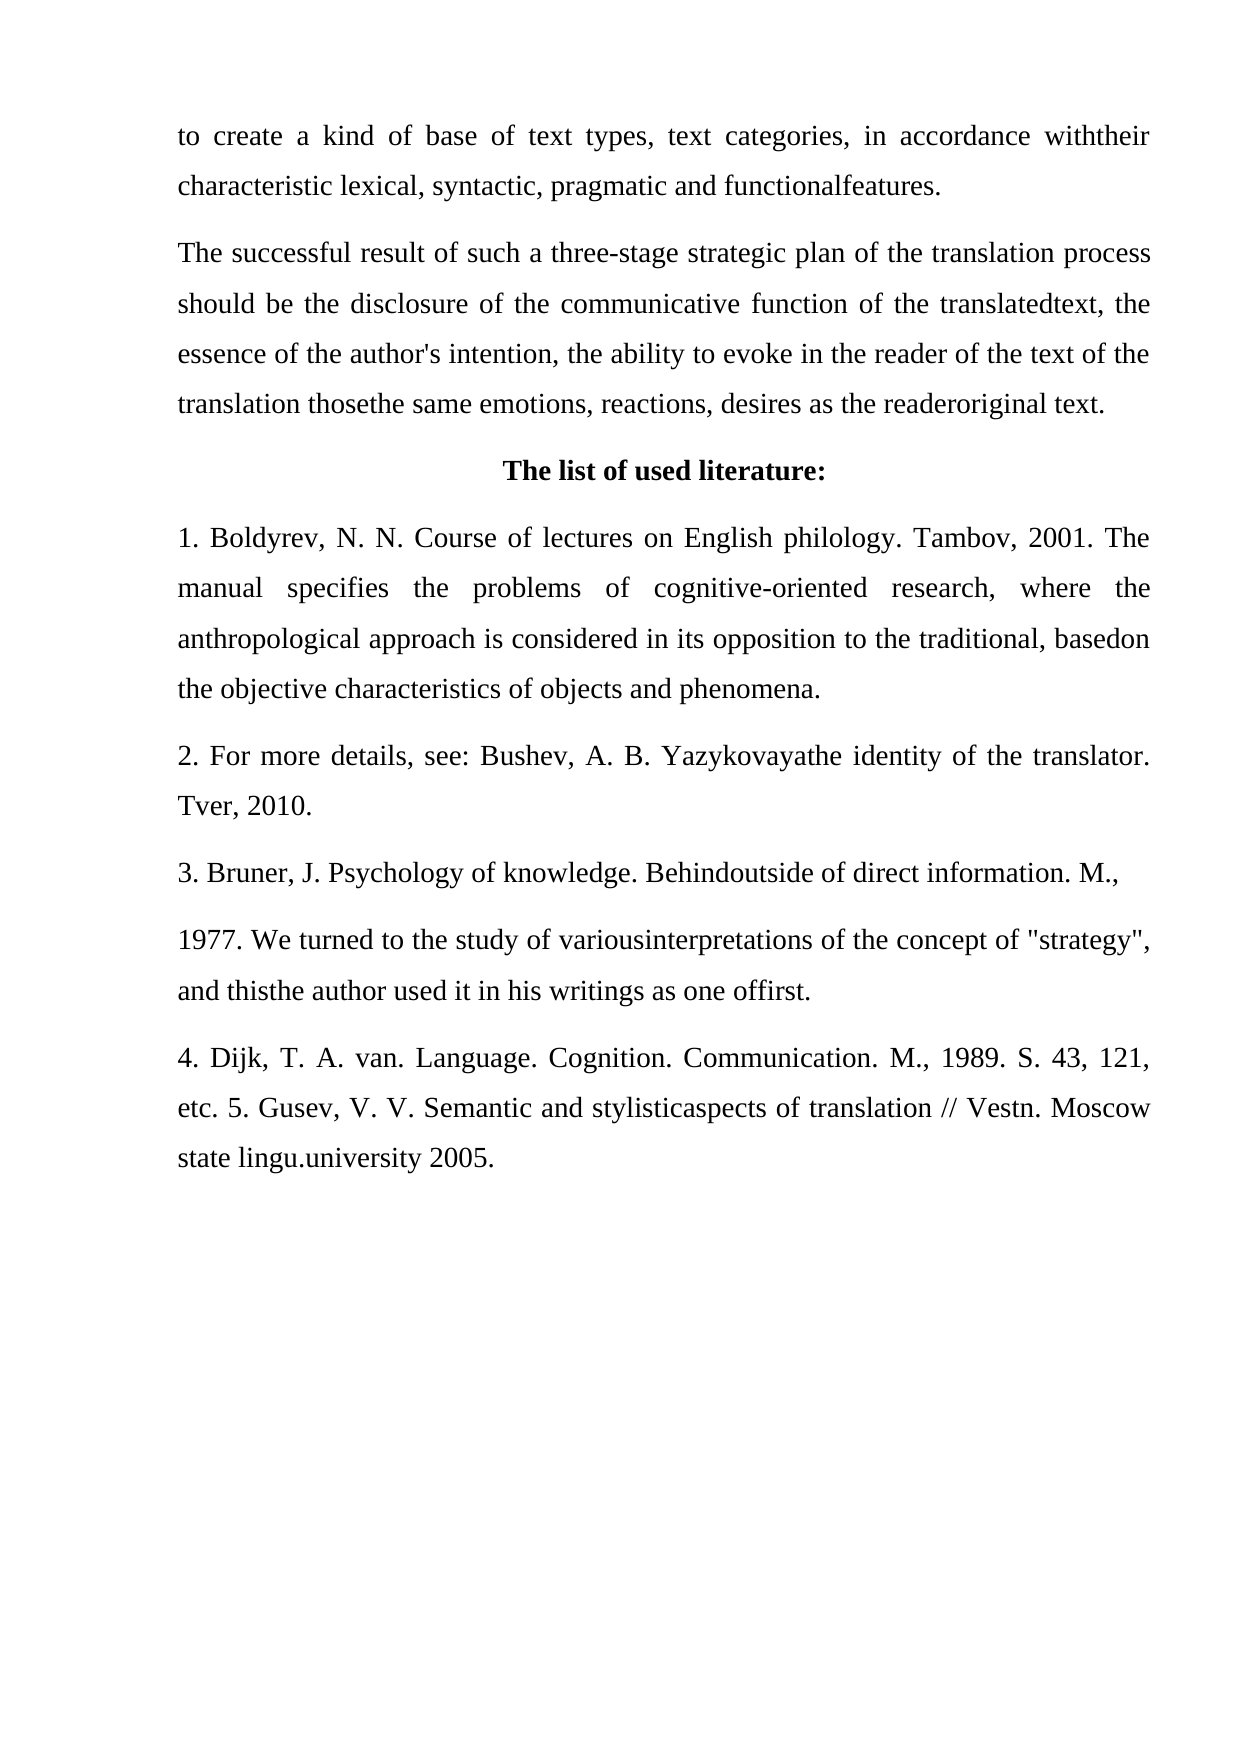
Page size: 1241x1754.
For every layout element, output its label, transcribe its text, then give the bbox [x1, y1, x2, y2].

text 3. Bruner, J. Psychology of knowledge. Behindoutside of direct information. M., [177, 856, 1152, 889]
text 1. Boldyrev, N. N. Course of lectures on English philology. , 2001. The manual specifies the problems of cognitive-oriented research, where the anthropological approach is considered in its opposition to the traditional, basedon the objective characteristics of objects and phenomena. [177, 520, 1152, 705]
text 2. For more details, see: Bushev, A. B. Yazykovayathe identity of the translator. Tver, 2010. [177, 738, 1152, 822]
text 1977. We turned to the study of variousinterpretations of the concept of "strategy", and thisthe author used it in his writings as one offirst. [177, 922, 1152, 1006]
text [177, 118, 1152, 202]
text 4. Dijk, T. A. van. Language. Cognition. Communication. M., 1989. S. 43, 121, etc. 5. Gusev, V. V. Semantic and stylisticaspects of translation // Vestn. state lingu.university 2005. [177, 1040, 1152, 1174]
text The list of used literature: [177, 453, 1152, 487]
text The successful result of such a three-stage strategic plan of the translation process should be the disclosure of the communicative function of the translatedtext, the essence of the author's intention, the ability to evoke in the reader of the text of the translation thosethe same emotions, reactions, desires as the readeroriginal text. [177, 235, 1152, 420]
